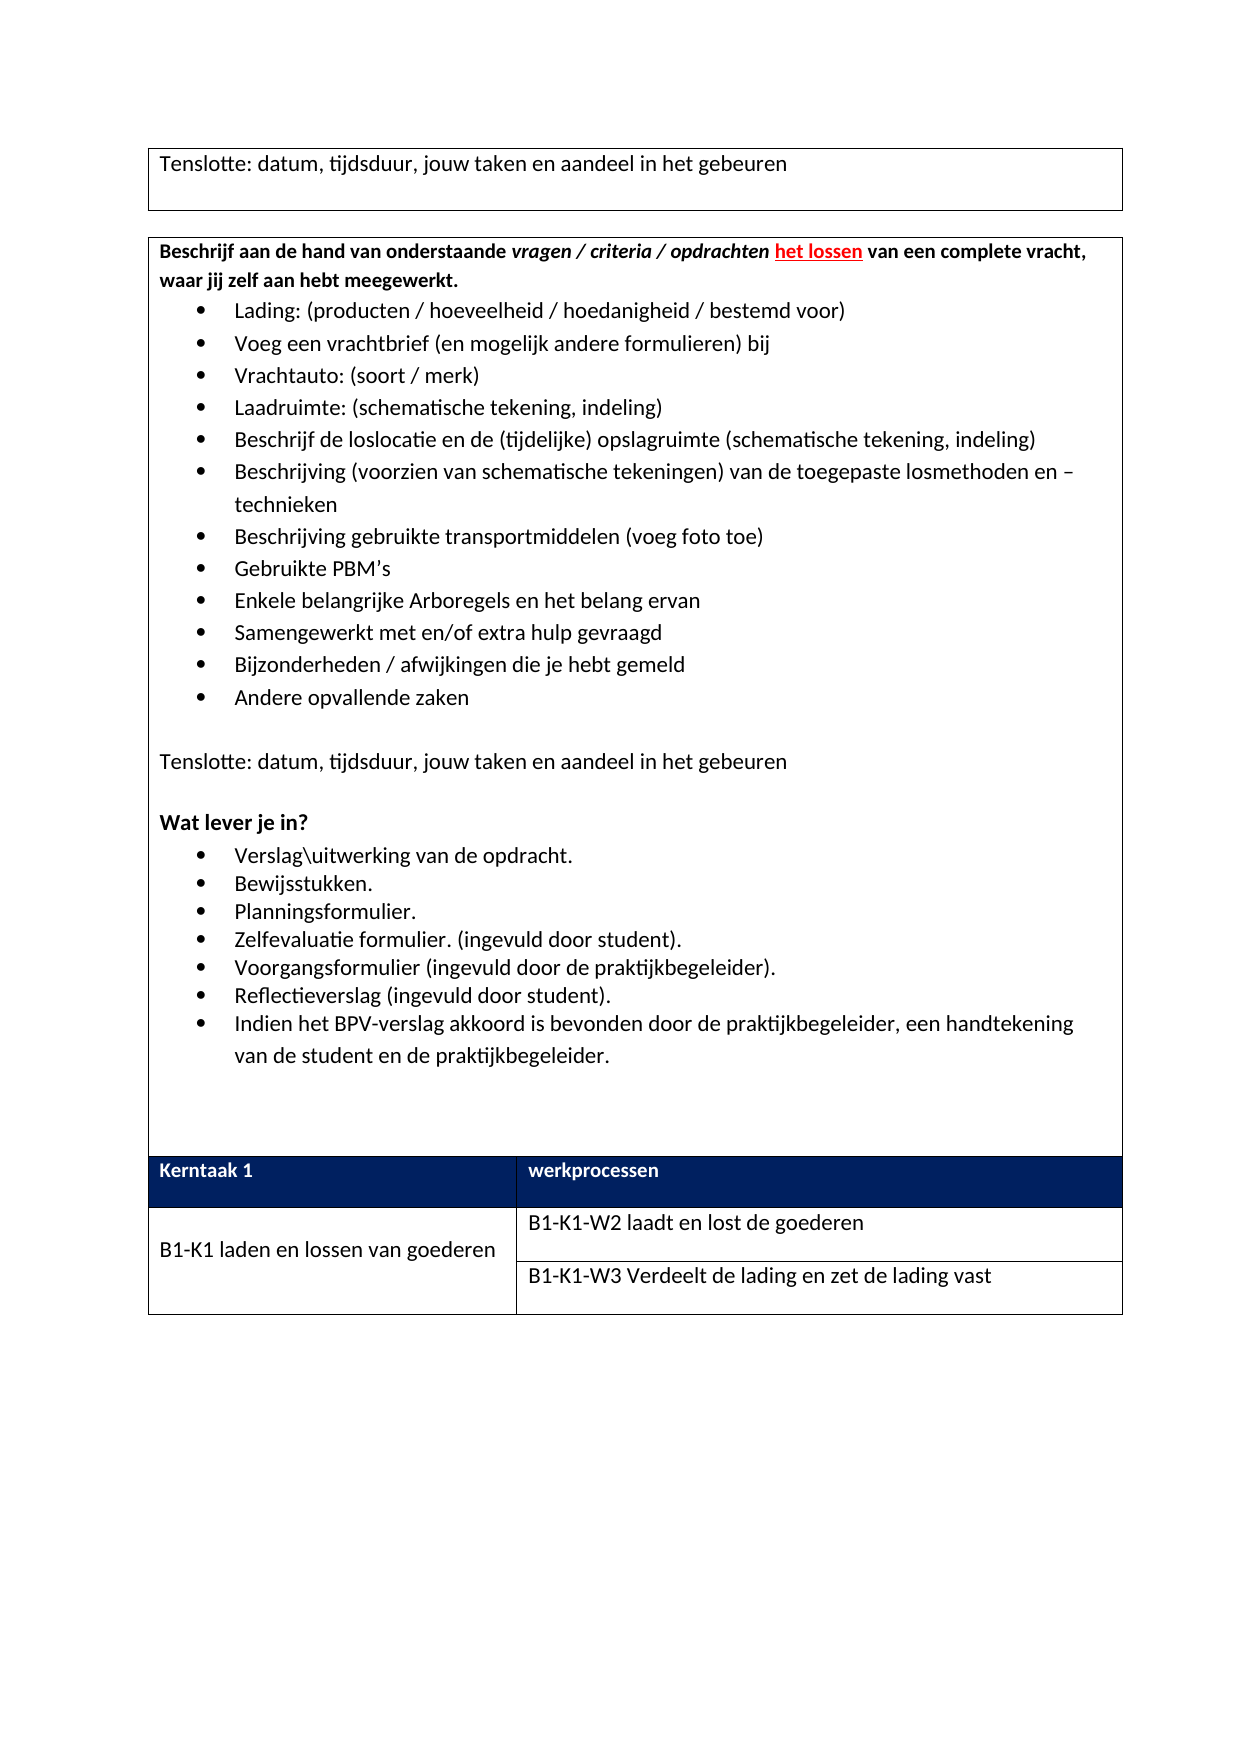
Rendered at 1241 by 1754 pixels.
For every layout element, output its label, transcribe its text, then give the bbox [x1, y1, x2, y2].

table_cell Kerntaak 1 [149, 1157, 516, 1207]
table_cell B1-K1 laden en lossen van goederen [149, 1208, 516, 1314]
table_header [149, 149, 1122, 210]
table_cell B1-K1-W2 laadt en lost de goederen [517, 1208, 1122, 1261]
table_header Beschrijf aan de hand van onderstaande vragen / criteria / opdrachten het lossen van een complete vracht, waar jij zelf aan hebt meegewerkt. Lading: (producten / hoeveelheid / hoedanigheid / bestemd voor) Voeg een vrachtbrief (en mogelijk andere formulieren) bij Vrachtauto: (soort / merk) Laadruimte: (schematische tekening, indeling) Beschrijf de loslocatie en de (tijdelijke) opslagruimte (schematische tekening, indeling) Beschrijving (voorzien van schematische tekeningen) van de toegepaste losmethoden en –technieken Beschrijving gebruikte transportmiddelen (voeg foto toe) Gebruikte PBM’s Enkele belangrijke Arboregels en het belang ervan Samengewerkt met en/of extra hulp gevraagd Bijzonderheden / afwijkingen die je hebt gemeld Andere opvallende zaken Tenslotte: datum, tijdsduur, jouw taken en aandeel in het gebeuren Wat lever je in? Verslag\uitwerking van de opdracht. Bewijsstukken. Planningsformulier. Zelfevaluatie formulier. (ingevuld door student). Voorgangsformulier (ingevuld door de praktijkbegeleider). Reflectieverslag (ingevuld door student). Indien het BPV-verslag akkoord is bevonden door de praktijkbegeleider, een handtekening van de student en de praktijkbegeleider. [149, 238, 1122, 1156]
table_cell werkprocessen [517, 1157, 1122, 1207]
table_cell B1-K1-W3 Verdeelt de lading en zet de lading vast [517, 1262, 1122, 1314]
